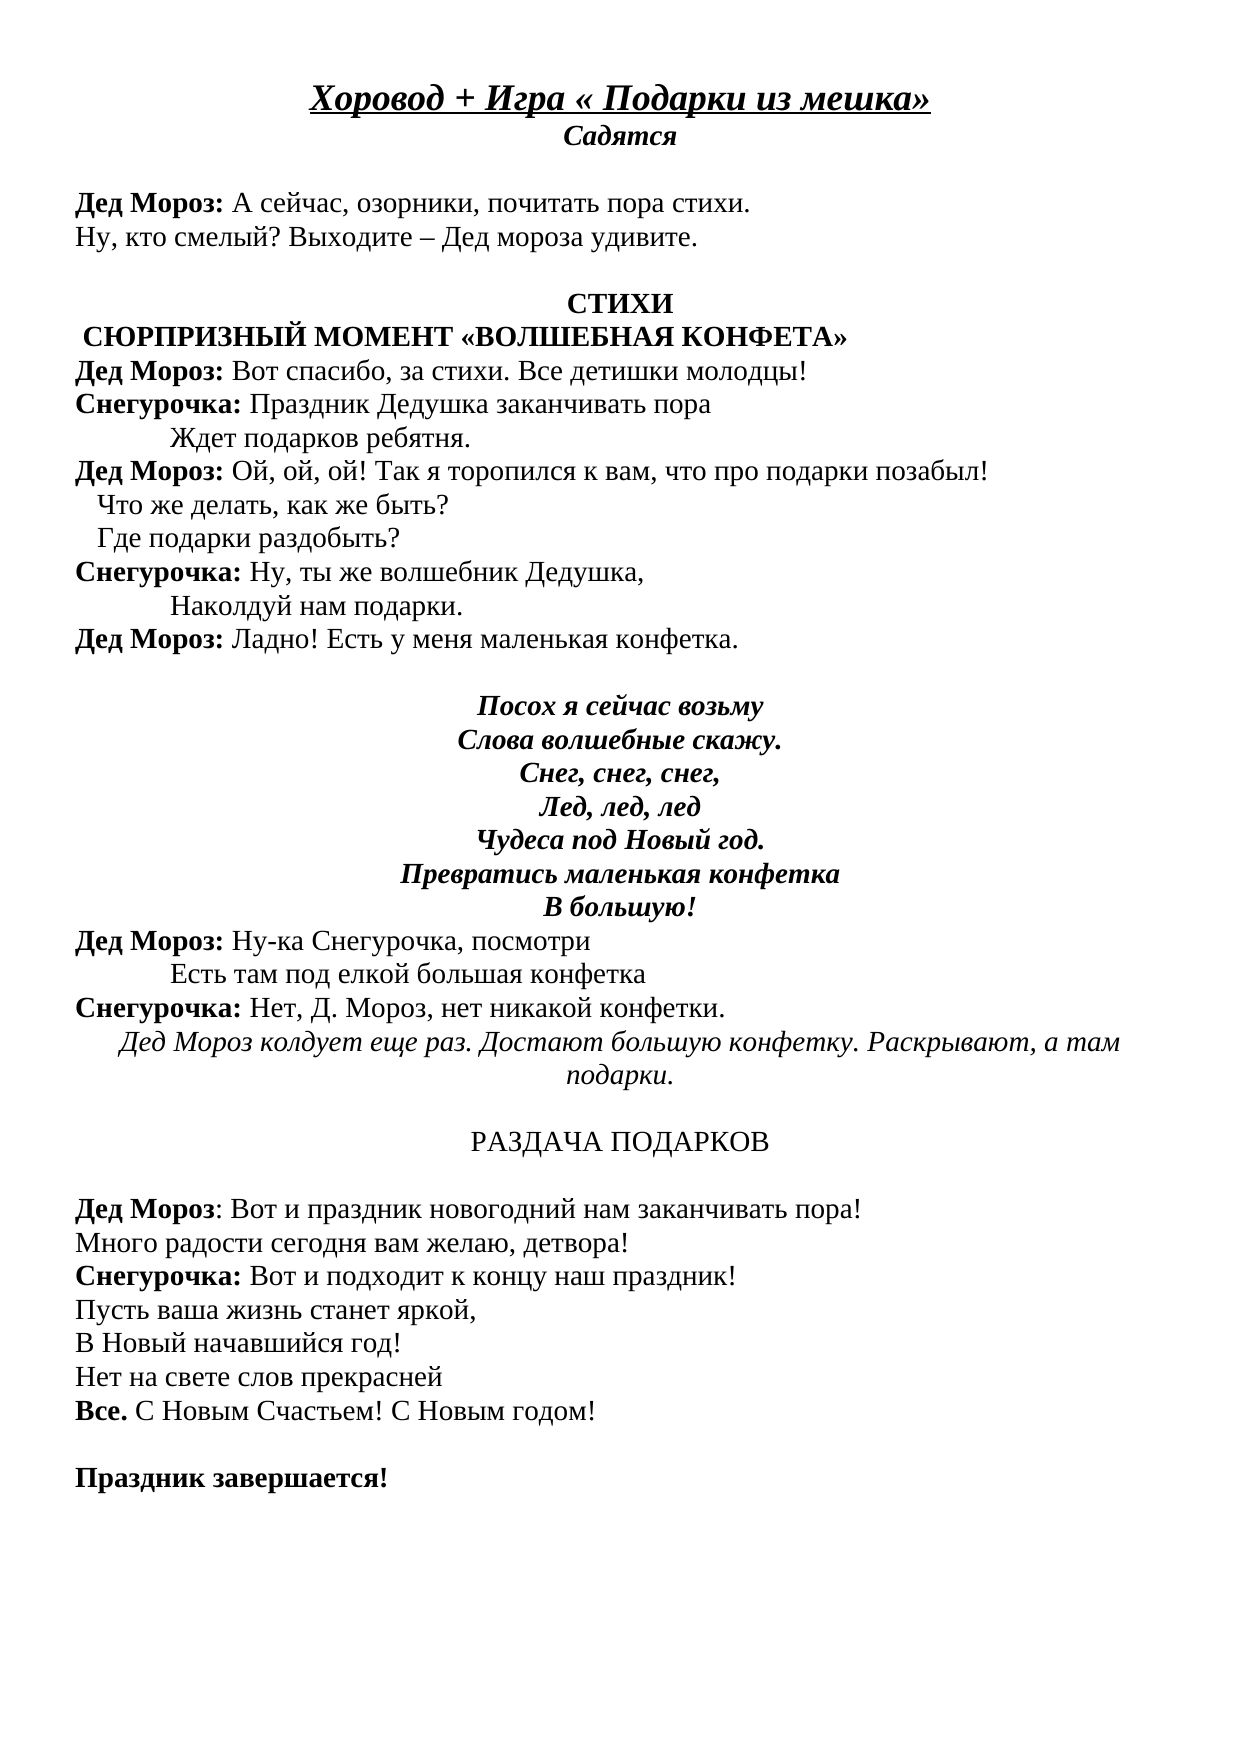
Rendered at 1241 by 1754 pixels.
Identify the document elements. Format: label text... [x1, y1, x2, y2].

text Снег, снег, снег, [75, 755, 1165, 789]
text Снегурочка: Вот и подходит к концу наш праздник! [75, 1258, 1165, 1292]
text Хоровод + Игра « Подарки из мешка» [75, 75, 1165, 118]
text Превратись маленькая конфетка [75, 856, 1165, 889]
text Есть там под елкой большая конфетка [75, 957, 1165, 990]
text Где подарки раздобыть? [75, 521, 1165, 554]
text Дед Мороз: Ладно! Есть у меня маленькая конфетка. [75, 621, 1165, 655]
text Дед Мороз: Вот и праздник новогодний нам заканчивать пора! Много радости сегодня вам желаю, детвора! [75, 1191, 1165, 1258]
text В большую! [75, 889, 1165, 923]
text Чудеса под Новый год. [75, 822, 1165, 856]
text Посох я сейчас возьму [75, 688, 1165, 722]
text Слова волшебные скажу. [75, 722, 1165, 755]
text В Новый начавшийся год! [75, 1326, 1165, 1359]
text Наколдуй нам подарки. [75, 588, 1165, 621]
text СЮРПРИЗНЫЙ МОМЕНТ «ВОЛШЕБНАЯ КОНФЕТА» [75, 319, 1165, 353]
text Все. С Новым Счастьем! С Новым годом! [75, 1393, 1165, 1426]
text Дед Мороз: А сейчас, озорники, почитать пора стихи. Ну, кто смелый? Выходите – Дед мороза удивите. [75, 185, 1165, 252]
text Снегурочка: Праздник Дедушка заканчивать пора [75, 386, 1165, 420]
text СТИХИ [75, 286, 1165, 319]
text РАЗДАЧА ПОДАРКОВ [75, 1124, 1165, 1158]
text Лед, лед, лед [75, 789, 1165, 822]
text Снегурочка: Нет, Д. Мороз, нет никакой конфетки. [75, 990, 1165, 1024]
text Ждет подарков ребятня. [75, 420, 1165, 453]
text Снегурочка: Ну, ты же волшебник Дедушка, [75, 554, 1165, 588]
text Пусть ваша жизнь станет яркой, [75, 1292, 1165, 1326]
text Что же делать, как же быть? [75, 487, 1165, 521]
text Дед Мороз колдует еще раз. Достают большую конфетку. Раскрывают, а там подарки. [75, 1024, 1165, 1091]
text Дед Мороз: Ой, ой, ой! Так я торопился к вам, что про подарки позабыл! [75, 453, 1165, 487]
text Дед Мороз: Ну-ка Снегурочка, посмотри [75, 923, 1165, 957]
text Праздник завершается! [75, 1460, 1165, 1493]
text Садятся [75, 118, 1165, 152]
text Нет на свете слов прекрасней [75, 1359, 1165, 1393]
text Дед Мороз: Вот спасибо, за стихи. Все детишки молодцы! [75, 353, 1165, 386]
